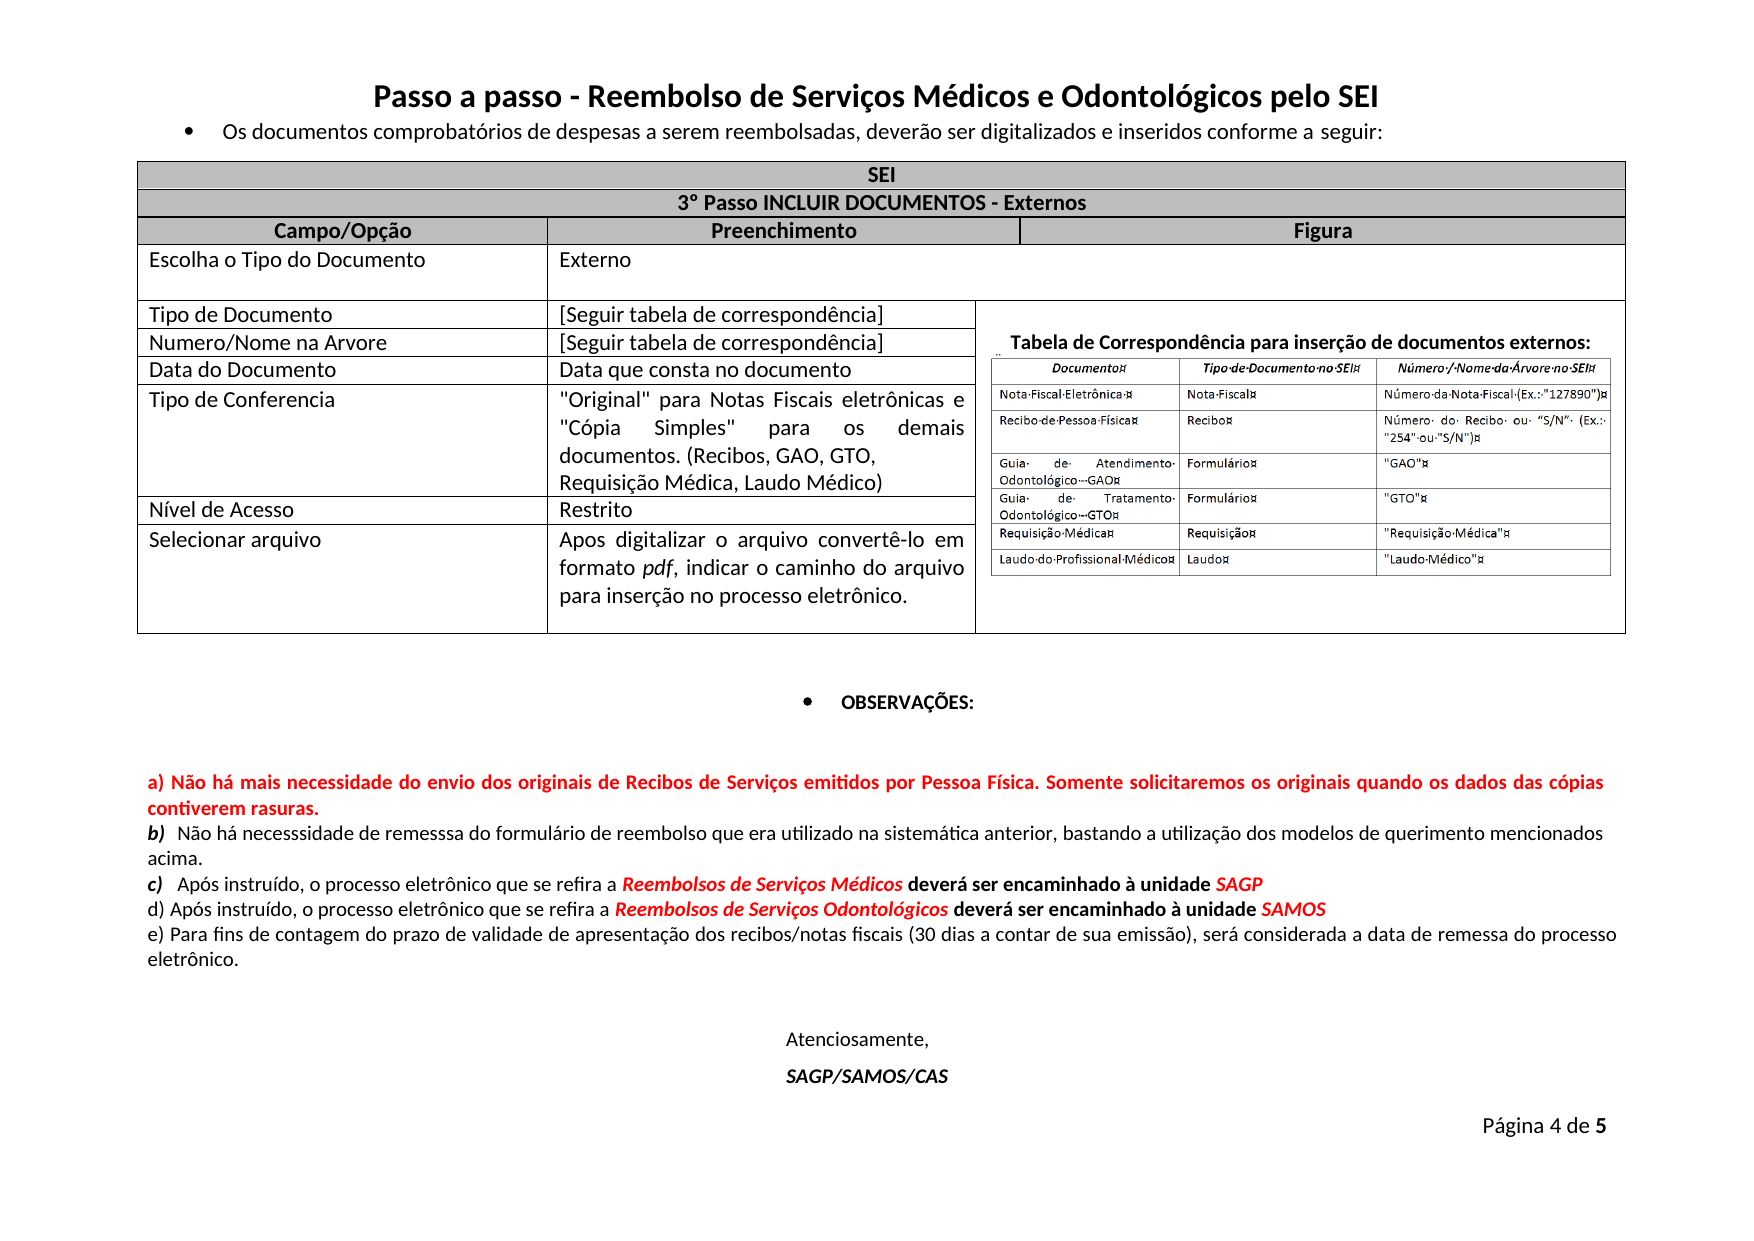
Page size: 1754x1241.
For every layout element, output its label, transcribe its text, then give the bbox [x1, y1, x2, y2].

table_cell Selecionar arquivo [138, 525, 547, 633]
table_cell Preenchimento [548, 218, 1019, 244]
table_cell [Seguir tabela de correspondência] [548, 329, 975, 356]
table_cell 3º Passo INCLUIR DOCUMENTOS - Externos [138, 190, 1625, 216]
list Não há mais necessidade do envio dos originais de Recibos de Serviços emitidos por Pessoa Física. Somente solicitaremos os originais quando os dados das cópias contiverem rasuras. [147, 769, 1606, 820]
table_cell Externo [548, 245, 1625, 300]
table_header SEI [138, 162, 1625, 188]
table_cell Nível de Acesso [138, 497, 547, 524]
list Para fins de contagem do prazo de validade de apresentação dos recibos/notas fiscais (30 dias a contar de sua emissão), será considerada a data de remessa do processo eletrônico. [147, 921, 1620, 971]
list Não há necesssidade de remesssa do formulário de reembolso que era utilizado na sistemática anterior, bastando a utilização dos modelos de querimento mencionados acima. [147, 820, 1607, 871]
text SAGP/SAMOS/CAS [786, 1064, 968, 1089]
list Após instruído, o processo eletrônico que se refira a Reembolsos de Serviços Médicos deverá ser encaminhado à unidade SAGP [147, 871, 1607, 896]
table_cell [Seguir tabela de correspondência] [548, 301, 975, 328]
table_cell Restrito [548, 497, 975, 524]
table_cell "Original" para Notas Fiscais eletrônicas e "Cópia Simples" para os demais documentos. (Recibos, GAO, GTO, Requisição Médica, Laudo Médico) [548, 385, 975, 496]
table_cell Apos digitalizar o arquivo convertê-lo em formato pdf, indicar o caminho do arquivo para inserção no processo eletrônico. [548, 525, 975, 633]
table_cell Figura [1021, 218, 1625, 244]
table_cell Data do Documento [138, 357, 547, 384]
list OBSERVAÇÕES: [803, 689, 1637, 715]
table_cell Escolha o Tipo do Documento [138, 245, 547, 300]
table_cell Numero/Nome na Arvore [138, 329, 547, 356]
table_cell Tipo de Documento [138, 301, 547, 328]
list Após instruído, o processo eletrônico que se refira a Reembolsos de Serviços Odontológicos deverá ser encaminhado à unidade SAMOS [147, 896, 1620, 921]
picture [991, 354, 1613, 576]
table_cell Campo/Opção [138, 218, 547, 244]
table_cell Tabela de Correspondência para inserção de documentos externos: [976, 301, 1625, 633]
table_cell Data que consta no documento [548, 357, 975, 384]
text Atenciosamente, [786, 1026, 968, 1051]
list Os documentos comprobatórios de despesas a serem reembolsadas, deverão ser digitalizados e inseridos conforme a seguir: [185, 117, 1637, 145]
table_cell Tipo de Conferencia [138, 385, 547, 496]
